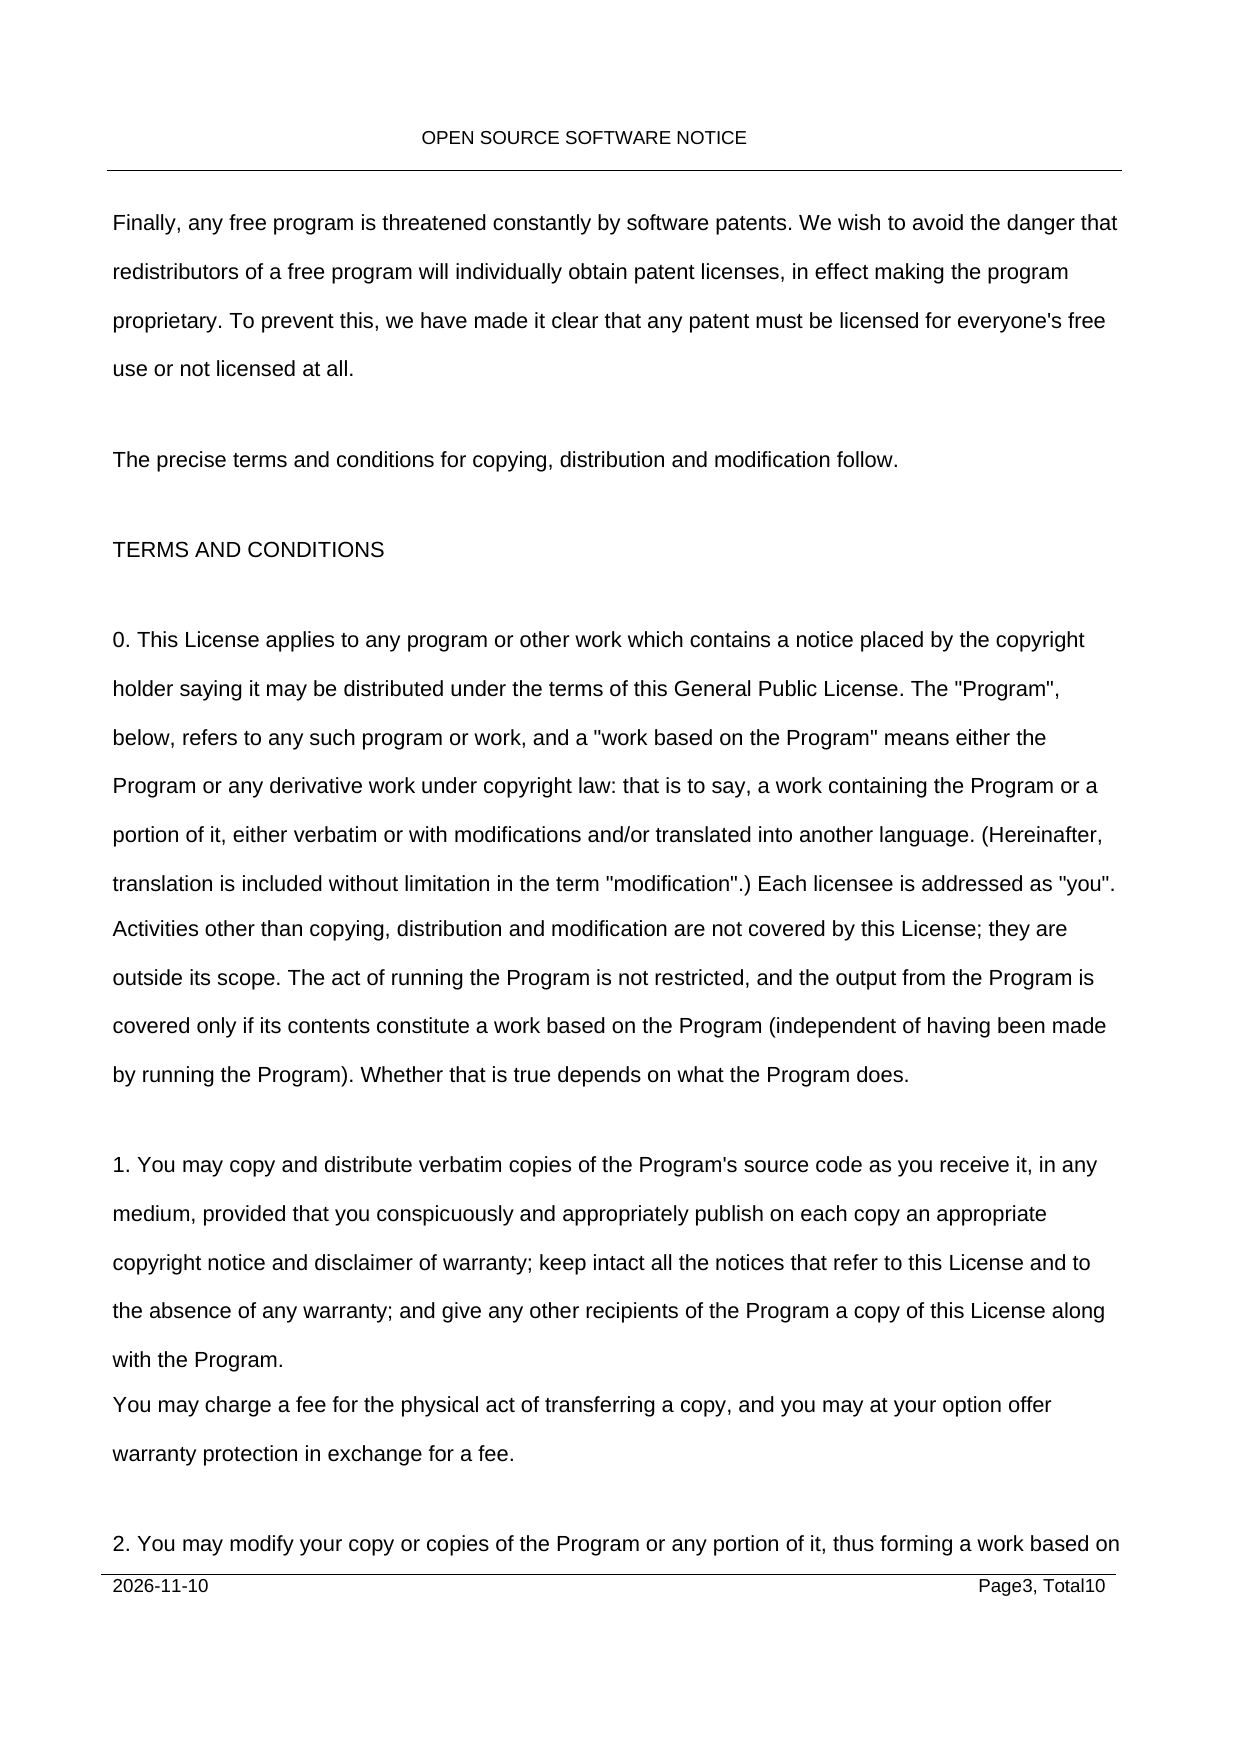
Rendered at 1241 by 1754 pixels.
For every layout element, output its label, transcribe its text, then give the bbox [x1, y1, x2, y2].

text TERMS AND CONDITIONS [112, 533, 1128, 566]
text 1. You may copy and distribute verbatim copies of the Program's source code as you receive it, in any medium, provided that you conspicuously and appropriately publish on each copy an appropriate copyright notice and disclaimer of warranty; keep intact all the notices that refer to this License and to the absence of any warranty; and give any other recipients of the Program a copy of this License along with the Program. [112, 1148, 1128, 1376]
text Activities other than copying, distribution and modification are not covered by this License; they are outside its scope. The act of running the Program is not restricted, and the output from the Program is covered only if its contents constitute a work based on the Program (independent of having been made by running the Program). Whether that is true depends on what the Program does. [112, 912, 1128, 1091]
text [112, 1528, 1128, 1560]
text You may charge a fee for the physical act of transferring a copy, and you may at your option offer warranty protection in exchange for a fee. [112, 1389, 1128, 1470]
text 0. This License applies to any program or other work which contains a notice placed by the copyright holder saying it may be distributed under the terms of this General Public License. The "Program", below, refers to any such program or work, and a "work based on the Program" means either the Program or any derivative work under copyright law: that is to say, a work containing the Program or a portion of it, either verbatim or with modifications and/or translated into another language. (Hereinafter, translation is included without limitation in the term "modification".) Each licensee is addressed as "you". [112, 623, 1128, 899]
text The precise terms and conditions for copying, distribution and modification follow. [112, 443, 1128, 475]
text Finally, any free program is threatened constantly by software patents. We wish to avoid the danger that redistributors of a free program will individually obtain patent licenses, in effect making the program proprietary. To prevent this, we have made it clear that any patent must be licensed for everyone's free use or not licensed at all. [112, 206, 1128, 385]
